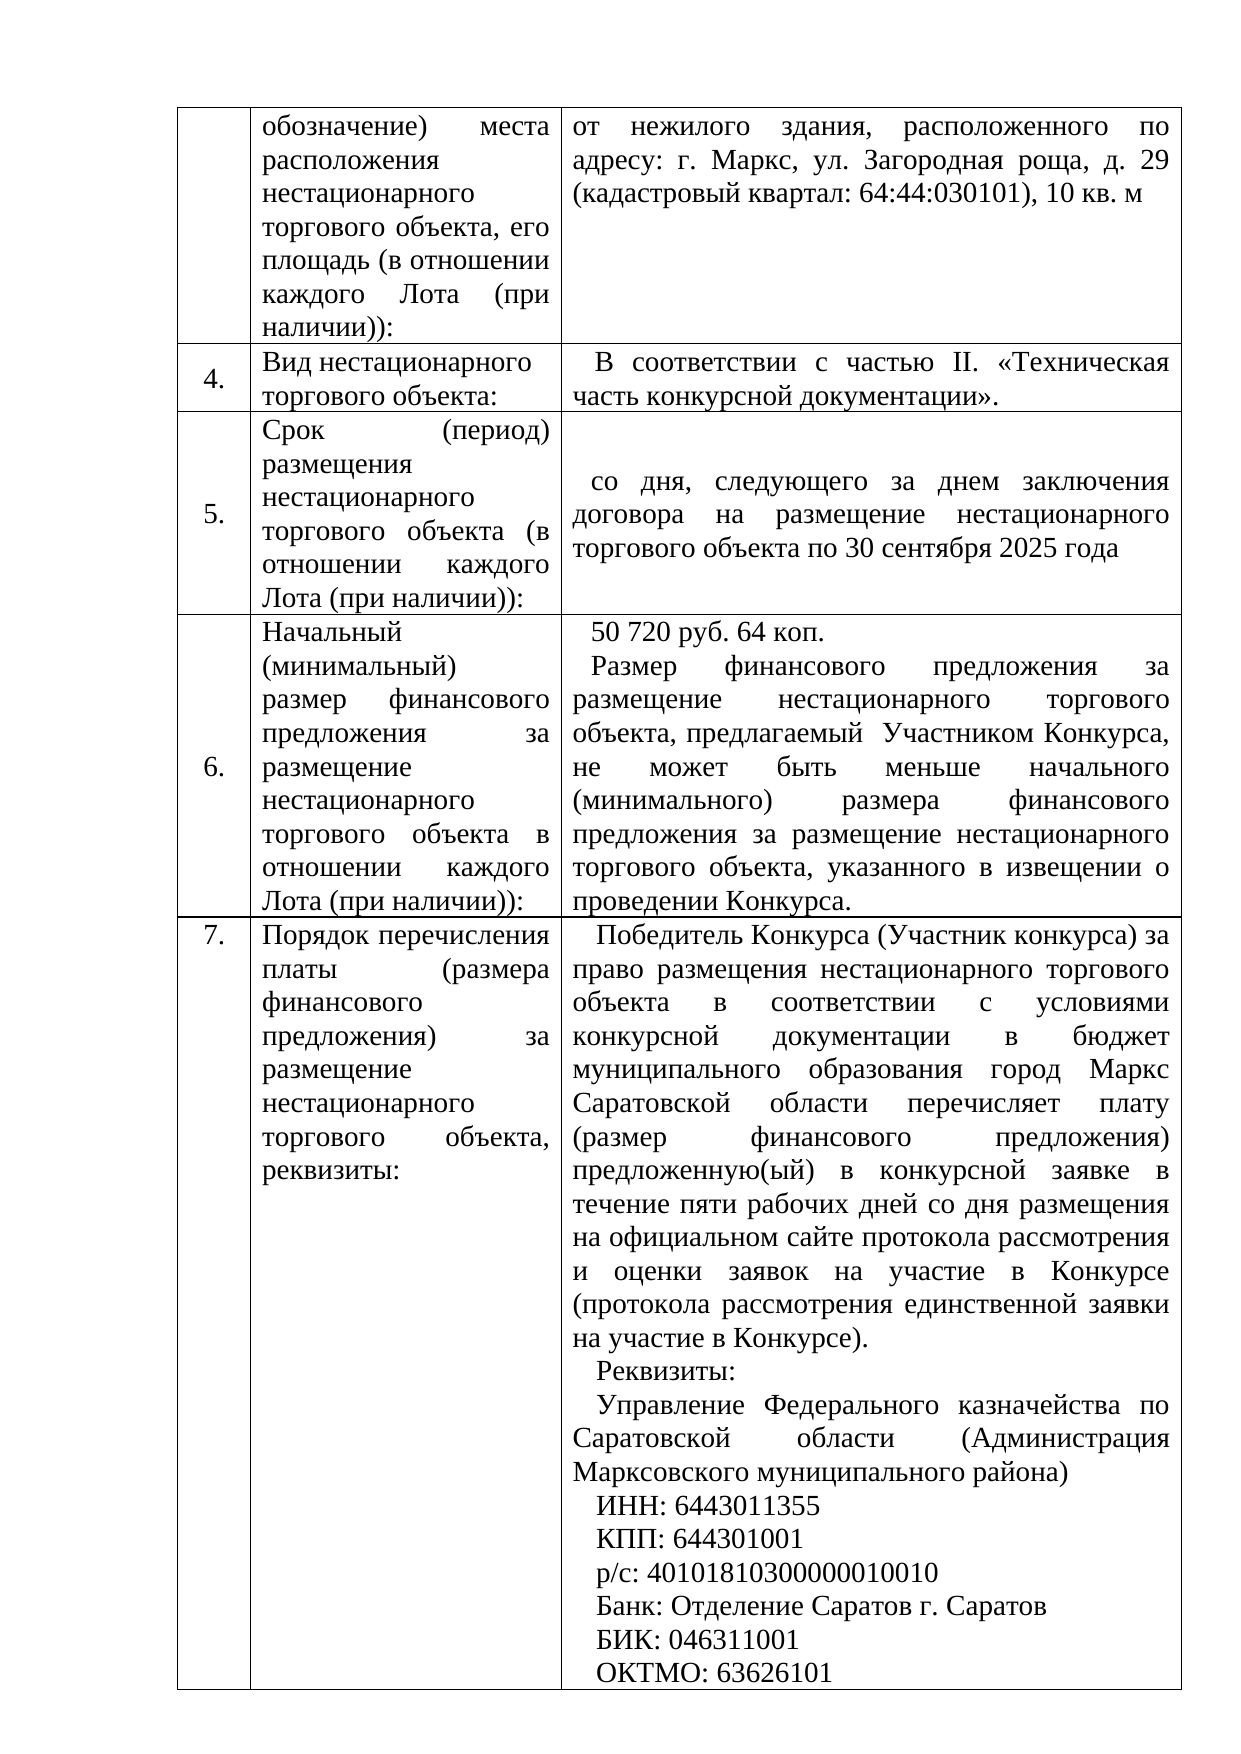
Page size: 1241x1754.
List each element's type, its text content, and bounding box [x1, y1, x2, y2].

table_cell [562, 918, 1181, 1689]
table_cell 7. [178, 918, 250, 1689]
table_cell В соответствии с частью II. «Техническая часть конкурсной документации». [562, 344, 1181, 411]
table_cell Срок (период) размещения нестационарного торгового объекта (в отношении каждого Лота (при наличии)): [251, 412, 561, 613]
table_cell 6. [178, 615, 250, 916]
table_cell 3. [178, 108, 250, 343]
table_cell со дня, следующего за днем заключения договора на размещение нестационарного торгового объекта по 30 сентября 2025 года [562, 412, 1181, 613]
table_cell 4. [178, 344, 250, 411]
table_cell 5. [178, 412, 250, 613]
table_cell 50 720 руб. 64 коп. Размер финансового предложения за размещение нестационарного торгового объекта, предлагаемый Участником Конкурса, не может быть меньше начального (минимального) размера финансового предложения за размещение нестационарного торгового объекта, указанного в извещении о проведении Конкурса. [562, 615, 1181, 916]
table_cell Начальный (минимальный) размер финансового предложения за размещение нестационарного торгового объекта в отношении каждого Лота (при наличии)): [251, 615, 561, 916]
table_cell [251, 918, 561, 1689]
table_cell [251, 108, 561, 343]
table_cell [562, 108, 1181, 343]
table_cell Вид нестационарного торгового объекта: [251, 344, 561, 411]
